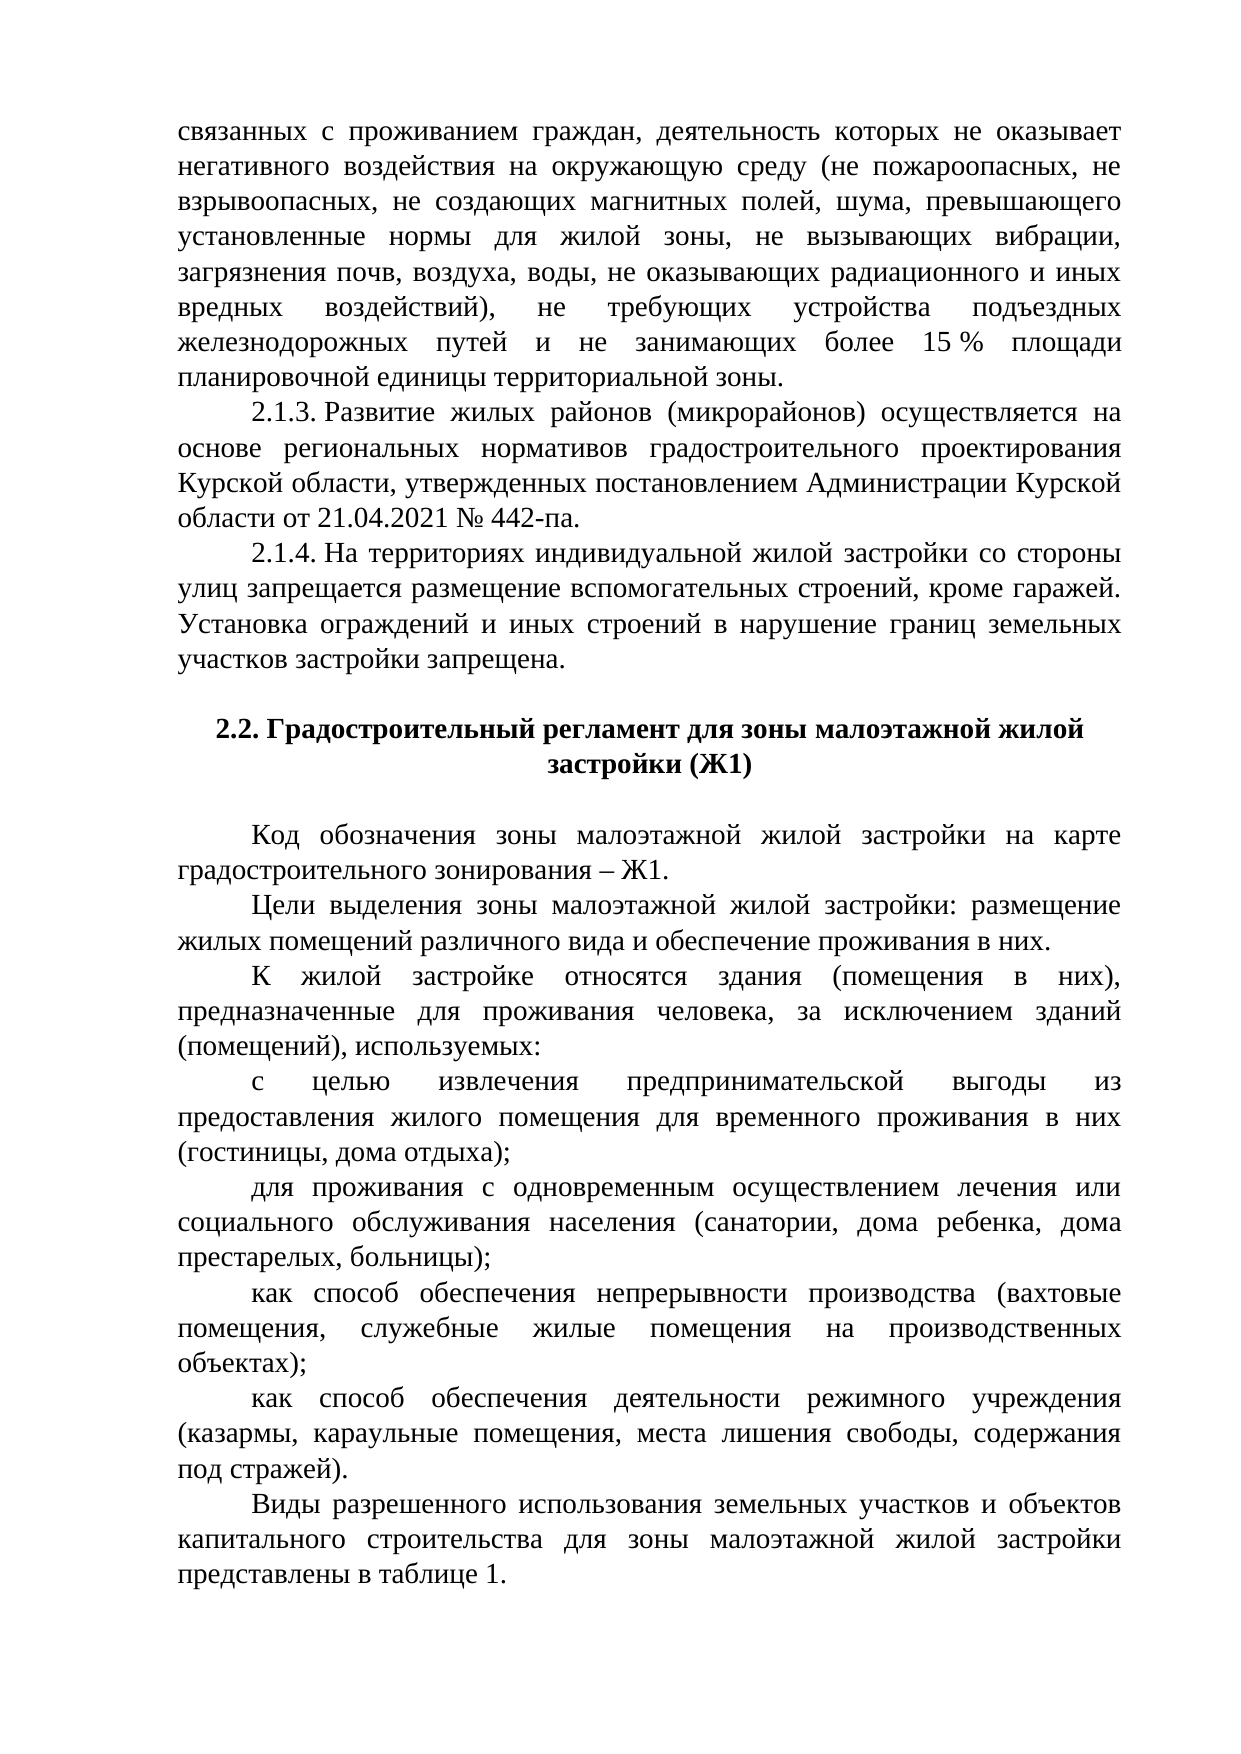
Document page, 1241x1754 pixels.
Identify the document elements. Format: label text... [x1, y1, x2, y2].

text с целью извлечения предпринимательской выгоды из предоставления жилого помещения для временного проживания в них (гостиницы, дома отдыха); [177, 1063, 1122, 1167]
text Код обозначения зоны малоэтажной жилой застройки на карте градостроительного зонирования – Ж1. [177, 817, 1122, 886]
text Цели выделения зоны малоэтажной жилой застройки: размещение жилых помещений различного вида и обеспечение проживания в них. [177, 887, 1122, 956]
text 2.1.3. Развитие жилых районов (микрорайонов) осуществляется на основе региональных нормативов градостроительного проектирования Курской области, утвержденных постановлением Администрации Курской области от 21.04.2021 № 442-па. [177, 394, 1122, 534]
text Виды разрешенного использования земельных участков и объектов капитального строительства для зоны малоэтажной жилой застройки представлены в таблице 1. [177, 1486, 1122, 1590]
text для проживания с одновременным осуществлением лечения или социального обслуживания населения (санатории, дома ребенка, дома престарелых, больницы); [177, 1169, 1122, 1273]
text 2.2. Градостроительный регламент для зоны малоэтажной жилой застройки (Ж1) [177, 711, 1122, 780]
text как способ обеспечения деятельности режимного учреждения (казармы, караульные помещения, места лишения свободы, содержания под стражей). [177, 1380, 1122, 1484]
text К жилой застройке относятся здания (помещения в них), предназначенные для проживания человека, за исключением зданий (помещений), используемых: [177, 958, 1122, 1062]
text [177, 113, 1122, 393]
text как способ обеспечения непрерывности производства (вахтовые помещения, служебные жилые помещения на производственных объектах); [177, 1275, 1122, 1379]
text 2.1.4. На территориях индивидуальной жилой застройки со стороны улиц запрещается размещение вспомогательных строений, кроме гаражей. Установка ограждений и иных строений в нарушение границ земельных участков застройки запрещена. [177, 535, 1122, 674]
